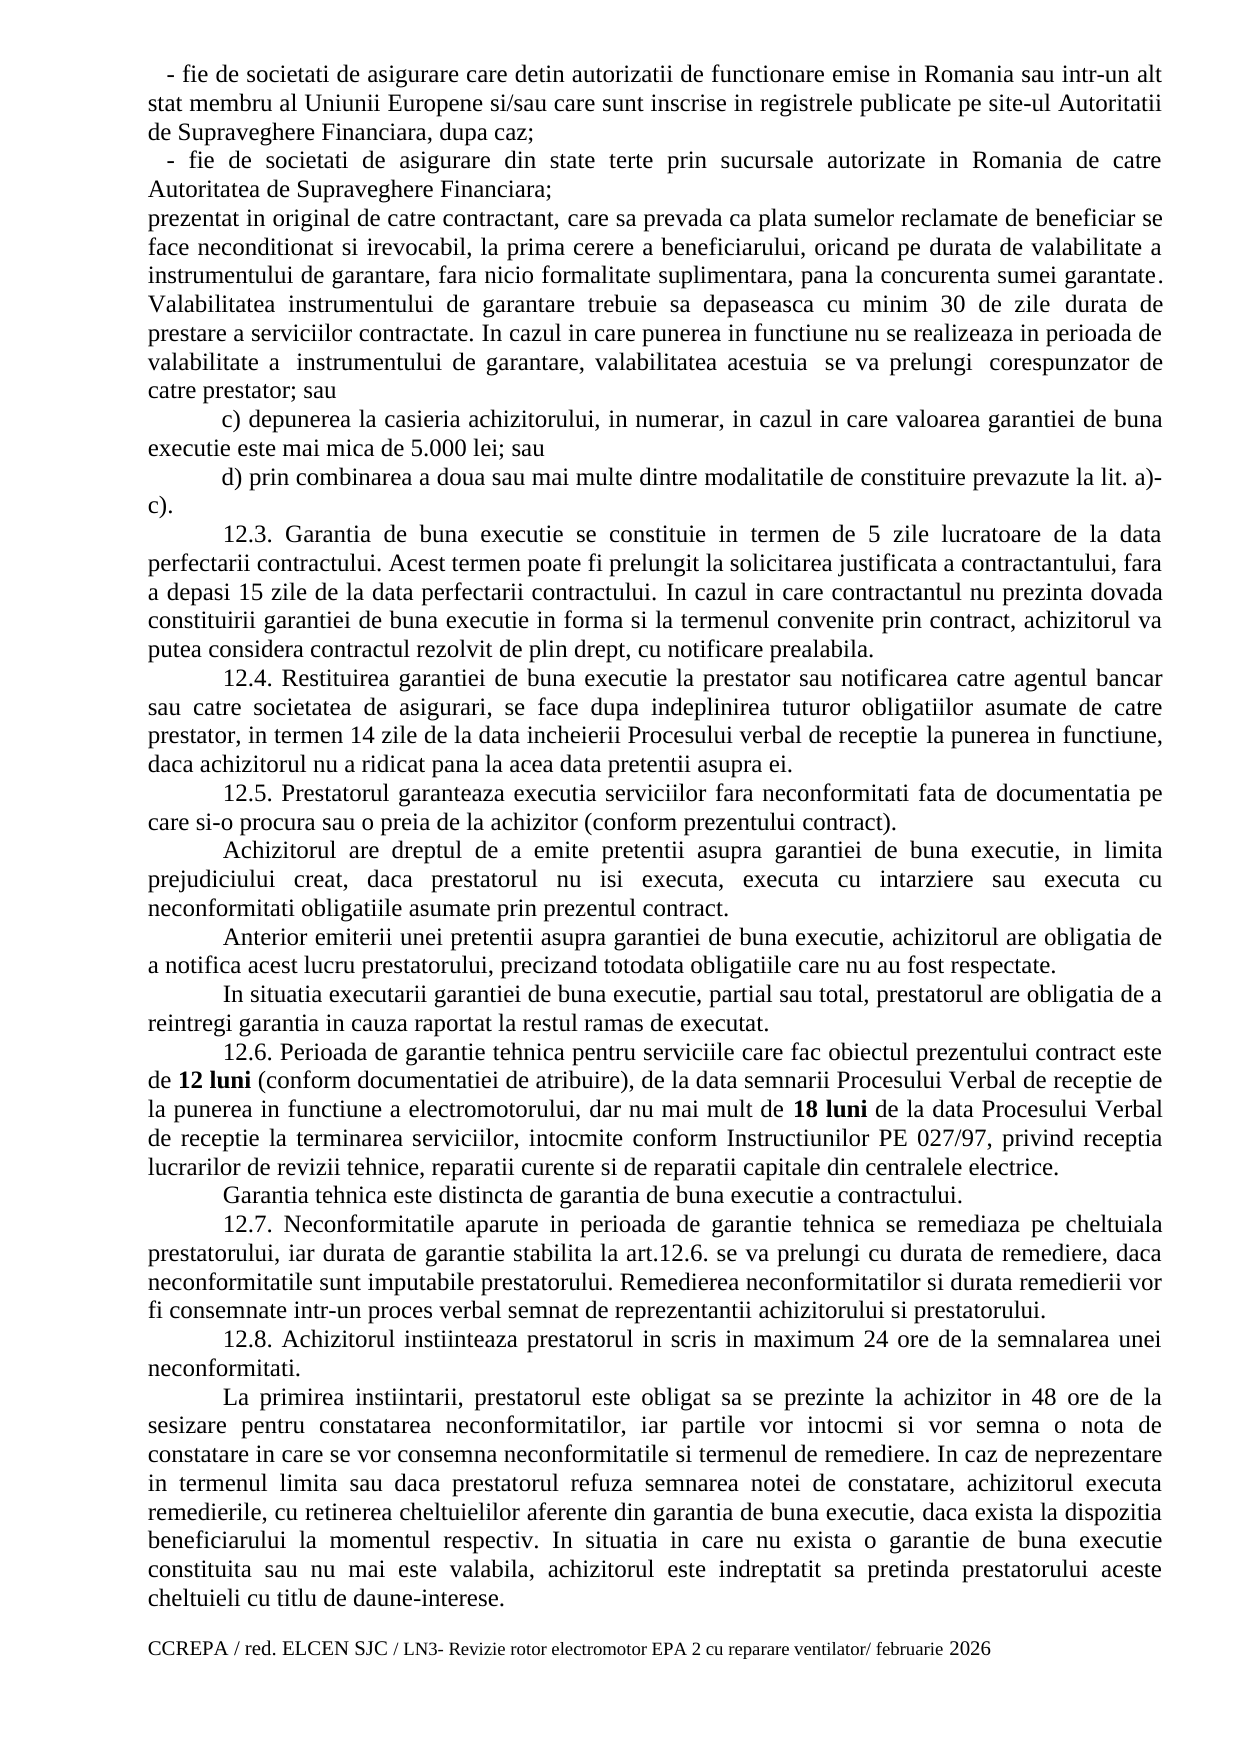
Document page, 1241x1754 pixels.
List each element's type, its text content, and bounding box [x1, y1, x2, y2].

text La primirea instiintarii, prestatorul este obligat sa se prezinte la achizitor in 48 ore de la sesizare pentru constatarea neconformitatilor, iar partile vor intocmi si vor semna o nota de constatare in care se vor consemna neconformitatile si termenul de remediere. In caz de neprezentare in termenul limita sau daca prestatorul refuza semnarea notei de constatare, achizitorul executa remedierile, cu retinerea cheltuielilor aferente din garantia de buna executie, daca exista la dispozitia beneficiarului la momentul respectiv. In situatia in care nu exista o garantie de buna executie constituita sau nu mai este valabila, achizitorul este indreptatit sa pretinda prestatorului aceste cheltuieli cu titlu de daune-interese. [148, 1382, 1163, 1612]
text In situatia executarii garantiei de buna executie, partial sau total, prestatorul are obligatia de a reintregi garantia in cauza raportat la restul ramas de executat. [148, 979, 1163, 1037]
text prezentat in original de catre contractant, care sa prevada ca plata sumelor reclamate de beneficiar se face neconditionat si irevocabil, la prima cerere a beneficiarului, oricand pe durata de valabilitate a instrumentului de garantare, fara nicio formalitate suplimentara, pana la concurenta sumei garantate. Valabilitatea instrumentului de garantare trebuie sa depaseasca cu minim 30 de zile durata de prestare a serviciilor contractate. In cazul in care punerea in functiune nu se realizeaza in perioada de valabilitate a instrumentului de garantare, valabilitatea acestuia se va prelungi corespunzator de catre prestator; sau [148, 203, 1163, 404]
text 12.3. Garantia de buna executie se constituie in termen de 5 zile lucratoare de la data perfectarii contractului. Acest termen poate fi prelungit la solicitarea justificata a contractantului, fara a depasi 15 zile de la data perfectarii contractului. In cazul in care contractantul nu prezinta dovada constituirii garantiei de buna executie in forma si la termenul convenite prin contract, achizitorul va putea considera contractul rezolvit de plin drept, cu notificare prealabila. [148, 519, 1163, 663]
text 12.8. Achizitorul instiinteaza prestatorul in scris in maximum 24 ore de la semnalarea unei neconformitati. [148, 1324, 1163, 1382]
text 12.4. Restituirea garantiei de buna executie la prestator sau notificarea catre agentul bancar sau catre societatea de asigurari, se face dupa indeplinirea tuturor obligatiilor asumate de catre prestator, in termen 14 zile de la data incheierii Procesului verbal de receptie la punerea in functiune, daca achizitorul nu a ridicat pana la acea data pretentii asupra ei. [148, 663, 1163, 778]
text - fie de societati de asigurare care detin autorizatii de functionare emise in Romania sau intr-un alt stat membru al Uniunii Europene si/sau care sunt inscrise in registrele publicate pe site-ul Autoritatii de Supraveghere Financiara, dupa caz; [148, 59, 1163, 145]
text Anterior emiterii unei pretentii asupra garantiei de buna executie, achizitorul are obligatia de a notifica acest lucru prestatorului, precizand totodata obligatiile care nu au fost respectate. [148, 922, 1163, 979]
text 12.7. Neconformitatile aparute in perioada de garantie tehnica se remediaza pe cheltuiala prestatorului, iar durata de garantie stabilita la art.12.6. se va prelungi cu durata de remediere, daca neconformitatile sunt imputabile prestatorului. Remedierea neconformitatilor si durata remedierii vor fi consemnate intr-un proces verbal semnat de reprezentantii achizitorului si prestatorului. [148, 1209, 1163, 1324]
text Achizitorul are dreptul de a emite pretentii asupra garantiei de buna executie, in limita prejudiciului creat, daca prestatorul nu isi executa, executa cu intarziere sau executa cu neconformitati obligatiile asumate prin prezentul contract. [148, 835, 1163, 922]
text 12.6. Perioada de garantie tehnica pentru serviciile care fac obiectul prezentului contract este de 12 luni (conform documentatiei de atribuire), de la data semnarii Procesului Verbal de receptie de la punerea in functiune a electromotorului, dar nu mai mult de 18 luni de la data Procesului Verbal de receptie la terminarea serviciilor, intocmite conform Instructiunilor PE 027/97, privind receptia lucrarilor de revizii tehnice, reparatii curente si de reparatii capitale din centralele electrice. [148, 1037, 1163, 1180]
text Garantia tehnica este distincta de garantia de buna executie a contractului. [148, 1180, 1163, 1209]
text c) depunerea la casieria achizitorului, in numerar, in cazul in care valoarea garantiei de buna executie este mai mica de 5.000 lei; sau [148, 404, 1163, 462]
text 12.5. Prestatorul garanteaza executia serviciilor fara neconformitati fata de documentatia pe care si-o procura sau o preia de la achizitor (conform prezentului contract). [148, 778, 1163, 835]
text - fie de societati de asigurare din state terte prin sucursale autorizate in Romania de catre Autoritatea de Supraveghere Financiara; [148, 145, 1163, 203]
text d) prin combinarea a doua sau mai multe dintre modalitatile de constituire prevazute la lit. a)-c). [148, 462, 1163, 519]
